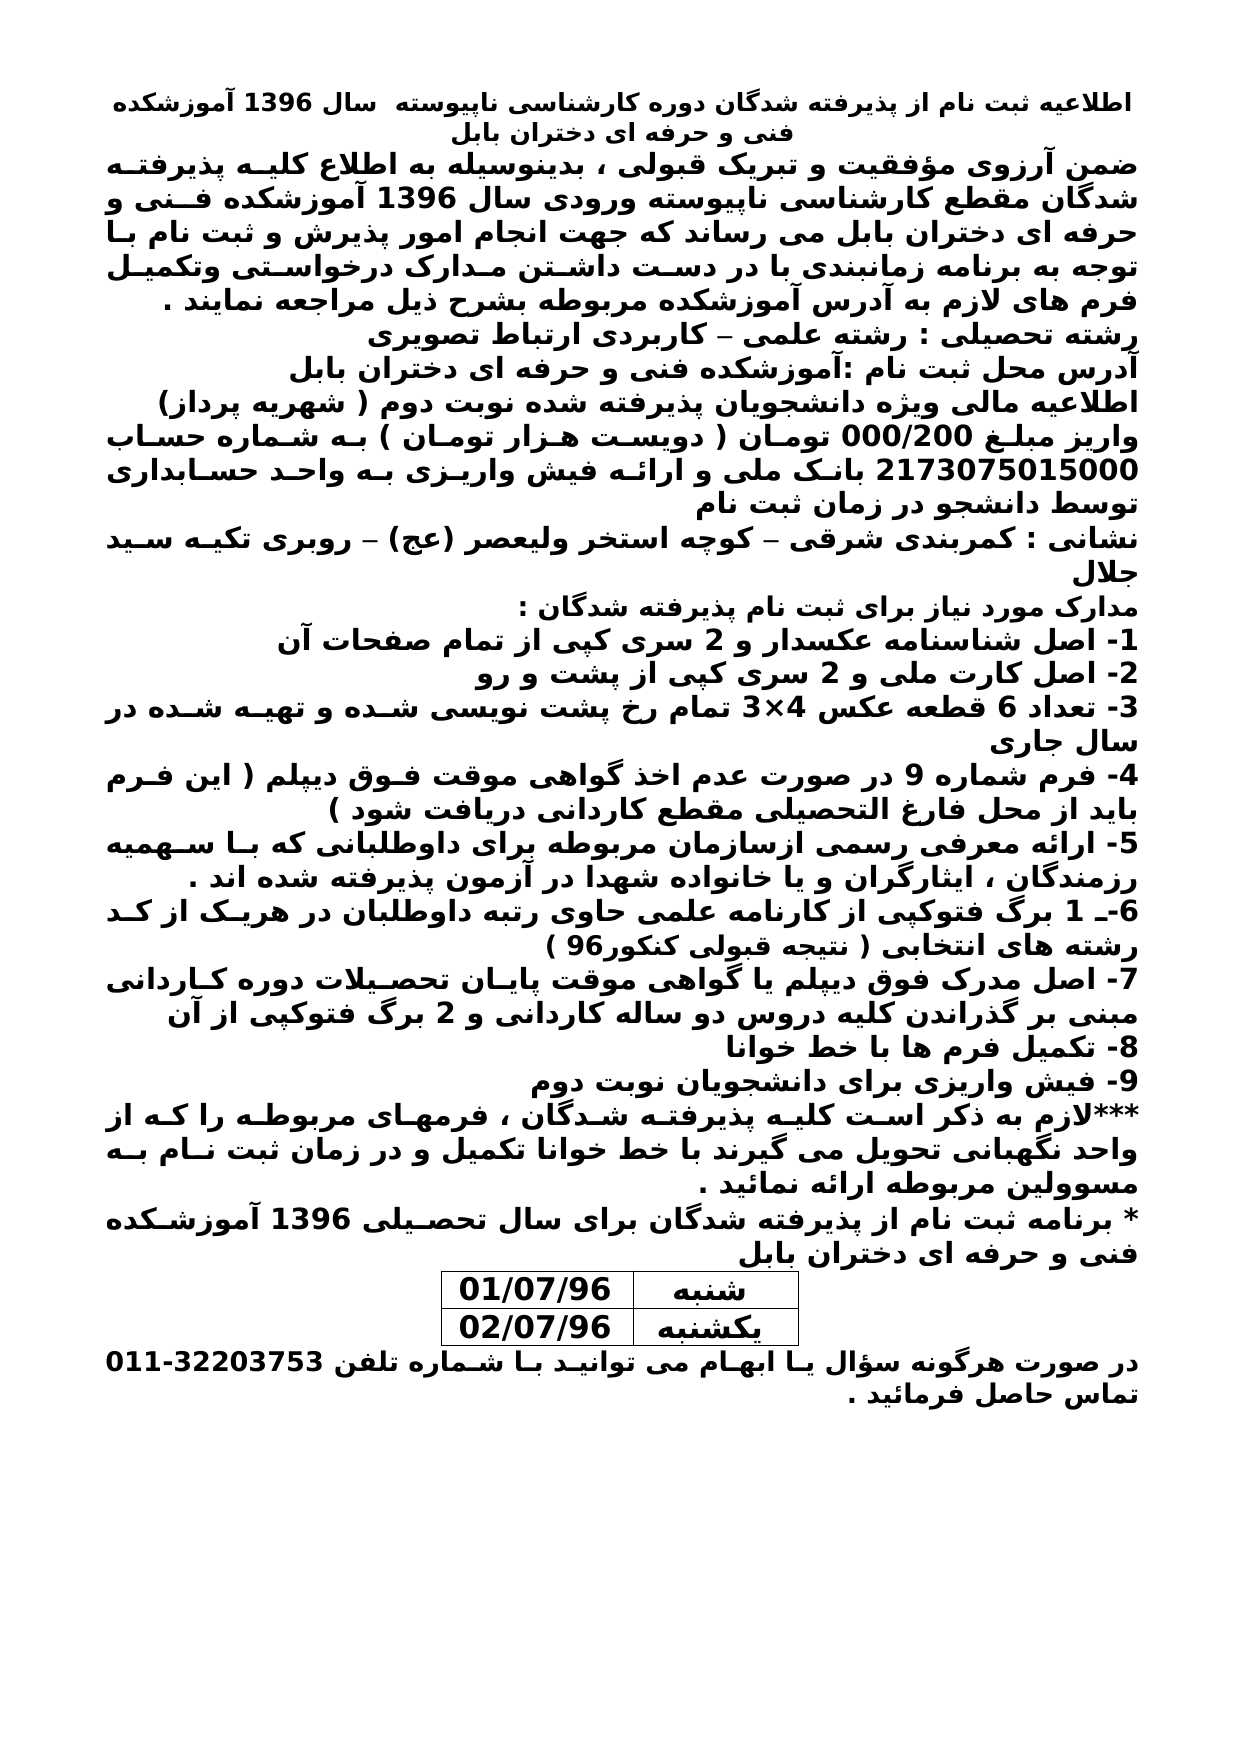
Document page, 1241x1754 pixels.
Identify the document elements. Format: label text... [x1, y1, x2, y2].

table_cell 02/07/96 [442, 1309, 633, 1345]
text ***لازم به ذکر است کلیه پذیرفته شدگان ، فرمهای مربوطه را که از واحد نگهبانی تحویل می گیرند با خط خوانا تکمیل و در زمان ثبت نام به مسوولین مربوطه ارائه نمائید . [106, 1098, 1139, 1200]
table_header 01/07/96 [442, 1272, 633, 1308]
text آدرس محل ثبت نام :آموزشکده فنی و حرفه ای دختران بابل [106, 351, 1139, 385]
text 5- ارائه معرفی رسمی ازسازمان مربوطه برای داوطلبانی که با سهمیه رزمندگان ، ایثارگران و یا خانواده شهدا در آزمون پذیرفته شده اند . [106, 827, 1139, 894]
text ضمن آرزوی مؤفقیت و تبریک قبولی ، بدینوسیله به اطلاع کلیه پذیرفته شدگان مقطع کارشناسی ناپیوسته ورودی سال 1396 آموزشکده فنی و حرفه ای دختران بابل می رساند که جهت انجام امور پذیرش و ثبت نام با توجه به برنامه زمانبندی با در دست داشتن مدارک درخواستی وتکمیل فرم های لازم به آدرس آموزشکده مربوطه بشرح ذیل مراجعه نمایند . [106, 147, 1139, 317]
text 8- تکمیل فرم ها با خط خوانا [106, 1030, 1139, 1064]
text اطلاعیه مالی ویژه دانشجویان پذیرفته شده نوبت دوم ( شهریه پرداز) [106, 385, 1139, 419]
text اطلاعیه ثبت نام از پذیرفته شدگان دوره کارشناسی ناپیوسته سال 1396 آموزشکده فنی و حرفه ای دختران بابل [106, 89, 1139, 147]
text مدارک مورد نیاز برای ثبت نام پذیرفته شدگان : [106, 591, 1139, 623]
text رشته تحصیلی : رشته علمی – کاربردی ارتباط تصویری [106, 317, 1139, 351]
text 2- اصل کارت ملی و 2 سری کپی از پشت و رو [106, 657, 1139, 691]
text 9- فیش واریزی برای دانشجویان نوبت دوم [106, 1064, 1139, 1098]
text 3- تعداد 6 قطعه عکس 4×3 تمام رخ پشت نویسی شده و تهیه شده در سال جاری [106, 691, 1139, 759]
text نشانی : کمربندی شرقی – کوچه استخر ولیعصر (عج) – روبری تکیه سید جلال [106, 521, 1139, 589]
table_header شنبه [634, 1272, 798, 1308]
text * برنامه ثبت نام از پذیرفته شدگان برای سال تحصیلی 1396 آموزشکده فنی و حرفه ای دختران بابل [106, 1203, 1139, 1271]
text 1- اصل شناسنامه عکسدار و 2 سری کپی از تمام صفحات آن [106, 623, 1139, 657]
text 6- 1 برگ فتوکپی از کارنامه علمی حاوی رتبه داوطلبان در هریک از کد رشته های انتخابی ( نتیجه قبولی کنکور96 ) [106, 894, 1139, 962]
text 4- فرم شماره 9 در صورت عدم اخذ گواهی موقت فوق دیپلم ( این فرم باید از محل فارغ التحصیلی مقطع کاردانی دریافت شود ) [106, 759, 1139, 827]
text 7- اصل مدرک فوق دیپلم یا گواهی موقت پایان تحصیلات دوره کاردانی مبنی بر گذراندن کلیه دروس دو ساله کاردانی و 2 برگ فتوکپی از آن [106, 962, 1139, 1030]
text واریز مبلغ 000/200 تومان ( دویست هزار تومان ) به شماره حساب 2173075015000 بانک ملی و ارائه فیش واریزی به واحد حسابداری توسط دانشجو در زمان ثبت نام [106, 419, 1139, 521]
text در صورت هرگونه سؤال یا ابهام می توانید با شماره تلفن 32203753-011 تماس حاصل فرمائید . [106, 1346, 1139, 1409]
table_cell یکشنبه [634, 1309, 798, 1345]
